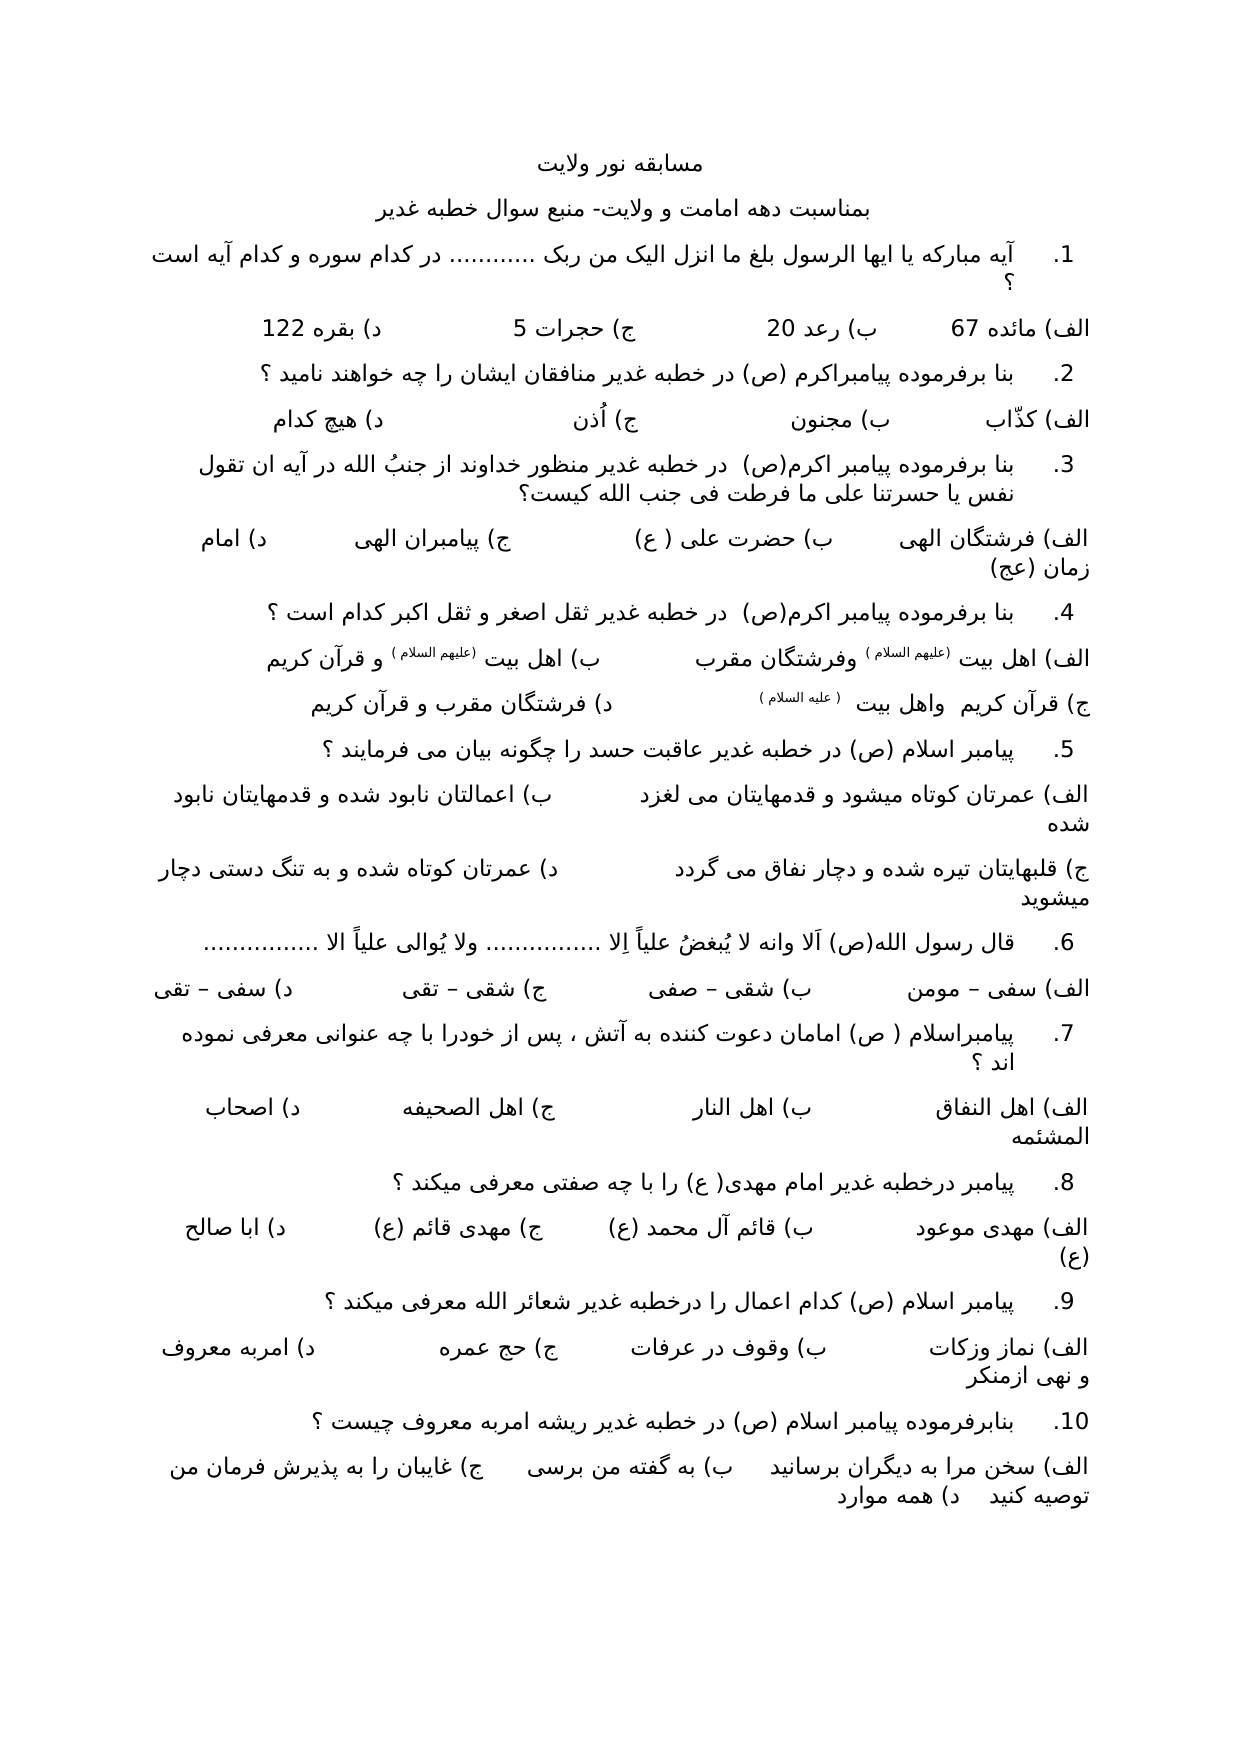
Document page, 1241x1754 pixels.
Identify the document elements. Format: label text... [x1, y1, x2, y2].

text الف) اهل النفاق ب) اهل النار ج) اهل الصحیفه د) اصحاب المشئمه [150, 1094, 1090, 1150]
text الف) فرشتگان الهی ب) حضرت علی ( ع) ج) پیامبران الهی د) امام زمان (عج) [150, 525, 1090, 581]
text الف) کذّاب ب) مجنون ج) اُذن د) هیچ کدام [150, 406, 1090, 432]
text ج) قرآن کریم واهل بیت ( علیه السلام ) د) فرشتگان مقرب و قرآن کریم [150, 690, 1090, 717]
list پیامبر اسلام (ص) کدام اعمال را درخطبه غدیر شعائر الله معرفی میکند ؟ [150, 1288, 1053, 1315]
list پیامبر اسلام (ص) در خطبه غدیر عاقبت حسد را چگونه بیان می فرمایند ؟ [150, 736, 1053, 762]
list بنا برفرموده پیامبر اکرم(ص) در خطبه غدیر ثقل اصغر و ثقل اکبر کدام است ؟ [150, 599, 1053, 626]
list بنابرفرموده پیامبر اسلام (ص) در خطبه غدیر ریشه امربه معروف چیست ؟ [150, 1408, 1053, 1434]
text مسابقه نور ولایت [150, 150, 1090, 177]
text الف) سخن مرا به دیگران برسانید ب) به گفته من برسی ج) غایبان را به پذیرش فرمان من توصیه کنید د) همه موارد [150, 1453, 1090, 1509]
text ج) قلبهایتان تیره شده و دچار نفاق می گردد د) عمرتان کوتاه شده و به تنگ دستی دچار میشوید [150, 855, 1090, 911]
list قال رسول الله(ص) اَلا وانه لا یُبغضُ علیاً اِلا ................ ولا یُوالی علیاً الا ................ [150, 929, 1053, 956]
text الف) نماز وزکات ب) وقوف در عرفات ج) حج عمره د) امربه معروف و نهی ازمنکر [150, 1334, 1090, 1389]
list پیامبر درخطبه غدیر امام مهدی( ع) را با چه صفتی معرفی میکند ؟ [150, 1169, 1053, 1195]
text الف) سفی – مومن ب) شقی – صفی ج) شقی – تقی د) سفی – تقی [150, 975, 1090, 1002]
text الف) مهدی موعود ب) قائم آل محمد (ع) ج) مهدی قائم (ع) د) ابا صالح (ع) [150, 1214, 1090, 1269]
list بنا برفرموده پیامبراکرم (ص) در خطبه غدیر منافقان ایشان را چه خواهند نامید ؟ [150, 360, 1053, 387]
list آیه مبارکه یا ایها الرسول بلغ ما انزل الیک من ربک ............ در کدام سوره و کدام آیه است ؟ [150, 241, 1053, 296]
text الف) مائده 67 ب) رعد 20 ج) حجرات 5 د) بقره 122 [150, 315, 1090, 342]
text الف) عمرتان کوتاه میشود و قدمهایتان می لغزد ب) اعمالتان نابود شده و قدمهایتان نابود شده [150, 781, 1090, 837]
list پیامبراسلام ( ص) امامان دعوت کننده به آتش ، پس از خودرا با چه عنوانی معرفی نموده اند ؟ [150, 1020, 1053, 1076]
text الف) اهل بیت (علیهم السلام ) وفرشتگان مقرب ب) اهل بیت (علیهم السلام ) و قرآن کریم [150, 645, 1090, 672]
list بنا برفرموده پیامبر اکرم(ص) در خطبه غدیر منظور خداوند از جنبُ الله در آیه ان تقول نفس یا حسرتنا علی ما فرطت فی جنب الله کیست؟ [150, 451, 1053, 507]
text بمناسبت دهه امامت و ولایت- منبع سوال خطبه غدیر [150, 195, 1090, 222]
